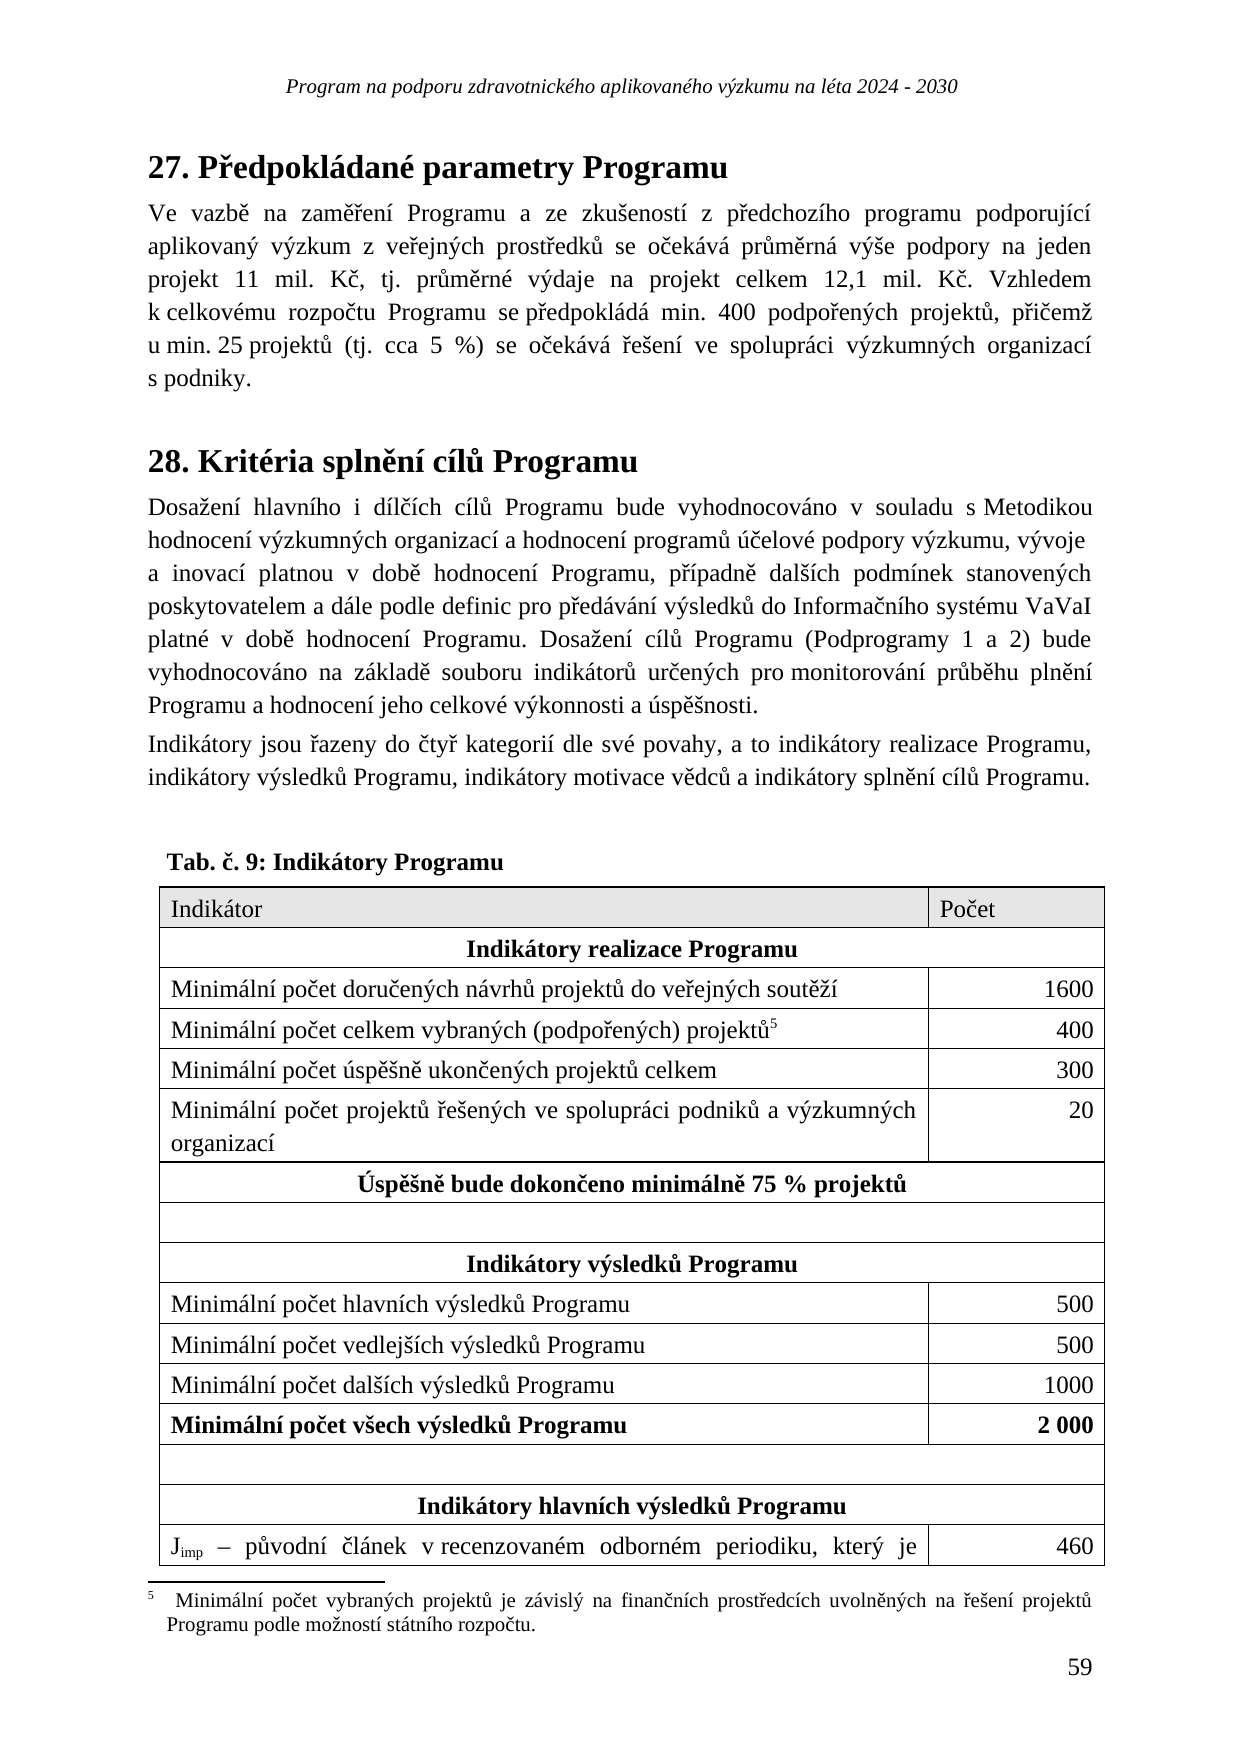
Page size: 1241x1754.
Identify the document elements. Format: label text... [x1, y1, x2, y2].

text Dosažení hlavního i dílčích cílů Programu bude vyhodnocováno v souladu s Metodikou hodnocení výzkumných organizací a hodnocení programů účelové podpory výzkumu, vývoje a inovací platnou v době hodnocení Programu, případně dalších podmínek stanovených poskytovatelem a dále podle definic pro předávání výsledků do Informačního systému VaVaI platné v době hodnocení Programu. Dosažení cílů Programu (Podprogramy 1 a 2) bude vyhodnocováno na základě souboru indikátorů určených pro monitorování průběhu plnění Programu a hodnocení jeho celkové výkonnosti a úspěšnosti. [148, 492, 1093, 719]
table_header Indikátor [160, 888, 928, 927]
table_cell 1600 [929, 968, 1104, 1007]
table_cell 500 [929, 1324, 1104, 1363]
table_cell Minimální počet doručených návrhů projektů do veřejných soutěží [160, 968, 928, 1007]
table_cell Minimální počet celkem vybraných (podpořených) projektů [160, 1009, 928, 1048]
table_cell 300 [929, 1049, 1104, 1088]
subtitle 28. Kritéria splnění cílů Programu [148, 442, 1093, 480]
table_cell Indikátory realizace Programu [160, 928, 1104, 967]
table_cell Minimální počet dalších výsledků Programu [160, 1364, 928, 1403]
table_cell Minimální počet všech výsledků Programu [160, 1404, 928, 1443]
table_cell Minimální počet úspěšně ukončených projektů celkem [160, 1049, 928, 1088]
table_cell Minimální počet hlavních výsledků Programu [160, 1283, 928, 1323]
table_cell 20 [929, 1089, 1104, 1161]
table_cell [160, 1525, 928, 1564]
table_cell 1000 [929, 1364, 1104, 1403]
text Tab. č. 9: Indikátory Programu [166, 847, 1093, 876]
table_cell Úspěšně bude dokončeno minimálně 75 % projektů [160, 1163, 1104, 1202]
text Indikátory jsou řazeny do čtyř kategorií dle své povahy, a to indikátory realizace Programu, indikátory výsledků Programu, indikátory motivace vědců a indikátory splnění cílů Programu. [148, 729, 1093, 791]
table_cell [160, 1203, 1104, 1242]
table_cell Minimální počet vedlejších výsledků Programu [160, 1324, 928, 1363]
table_cell 500 [929, 1283, 1104, 1323]
text Ve vazbě na zaměření Programu a ze zkušeností z předchozího programu podporující aplikovaný výzkum z veřejných prostředků se očekává průměrná výše podpory na jeden projekt 11 mil. Kč, tj. průměrné výdaje na projekt celkem 12,1 mil. Kč. Vzhledem k celkovému rozpočtu Programu se předpokládá min. 400 podpořených projektů, přičemž u min. 25 projektů (tj. cca 5 %) se očekává řešení ve spolupráci výzkumných organizací s podniky. [148, 198, 1093, 392]
table_cell 400 [929, 1009, 1104, 1048]
subtitle 27. Předpokládané parametry Programu [148, 148, 1093, 186]
table_cell [160, 1445, 1104, 1484]
table_cell 2 000 [929, 1404, 1104, 1443]
table_cell Indikátory výsledků Programu [160, 1243, 1104, 1282]
table_cell Minimální počet projektů řešených ve spolupráci podniků a výzkumných organizací [160, 1089, 928, 1161]
table_cell 460 [929, 1525, 1104, 1564]
table_header Počet [929, 888, 1104, 927]
table_cell Indikátory hlavních výsledků Programu [160, 1485, 1104, 1524]
